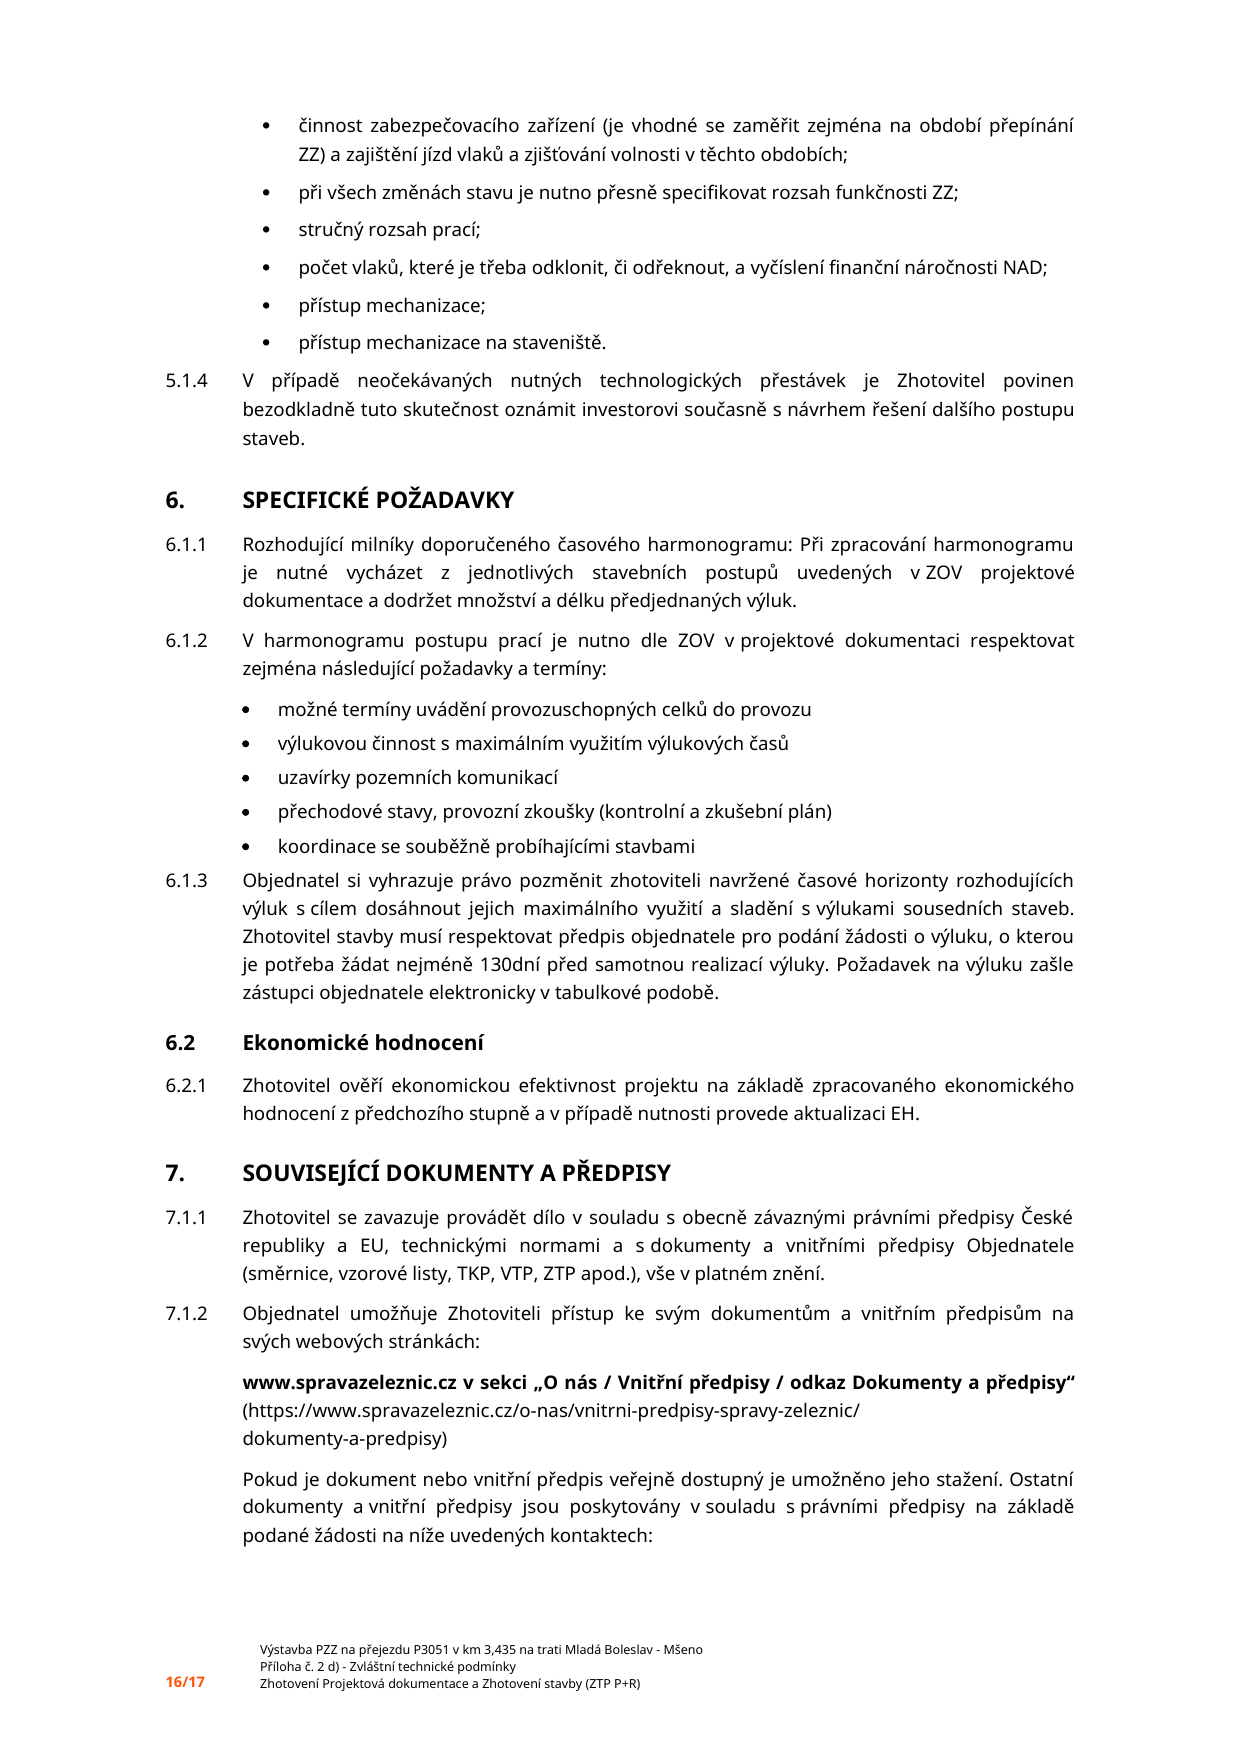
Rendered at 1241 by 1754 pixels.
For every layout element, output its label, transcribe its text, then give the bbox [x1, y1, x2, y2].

list výlukovou činnost s maximálním využitím výlukových časů [242, 730, 1075, 756]
list Ekonomické hodnocení [165, 1028, 1075, 1057]
text V případě neočekávaných nutných technologických přestávek je Zhotovitel povinen bezodkladně tuto skutečnost oznámit investorovi současně s návrhem řešení dalšího postupu staveb. [165, 367, 1075, 451]
list stručný rozsah prací; [263, 217, 1075, 242]
list V harmonogramu postupu prací je nutno dle ZOV v projektové dokumentaci respektovat zejména následující požadavky a termíny: [165, 627, 1075, 681]
list Rozhodující milníky doporučeného časového harmonogramu: Při zpracování harmonogramu je nutné vycházet z jednotlivých stavebních postupů uvedených v ZOV projektové dokumentace a dodržet množství a délku předjednaných výluk. [165, 531, 1075, 612]
text SPECIFICKÉ POŽADAVKY [165, 484, 1075, 515]
list při všech změnách stavu je nutno přesně specifikovat rozsah funkčnosti ZZ; [263, 179, 1075, 204]
text SOUVISEJÍCÍ DOKUMENTY A PŘEDPISY [165, 1157, 1075, 1188]
list koordinace se souběžně probíhajícími stavbami [242, 833, 1075, 859]
list Objednatel si vyhrazuje právo pozměnit zhotoviteli navržené časové horizonty rozhodujících výluk s cílem dosáhnout jejich maximálního využití a sladění s výlukami sousedních staveb. Zhotovitel stavby musí respektovat předpis objednatele pro podání žádosti o výluku, o kterou je potřeba žádat nejméně 130dní před samotnou realizací výluky. Požadavek na výluku zašle zástupci objednatele elektronicky v tabulkové podobě. [165, 867, 1075, 1005]
text Objednatel umožňuje Zhotoviteli přístup ke svým dokumentům a vnitřním předpisům na svých webových stránkách: [165, 1301, 1075, 1354]
list přístup mechanizace na staveniště. [263, 329, 1075, 355]
text Pokud je dokument nebo vnitřní předpis veřejně dostupný je umožněno jeho stažení. Ostatní dokumenty a vnitřní předpisy jsou poskytovány v souladu s právními předpisy na základě podané žádosti na níže uvedených kontaktech: [242, 1466, 1075, 1547]
text www.spravazeleznic.cz v sekci „O nás / Vnitřní předpisy / odkaz Dokumenty a předpisy“ (https://www.spravazeleznic.cz/o-nas/vnitrni-predpisy-spravy-zeleznic/ dokumenty-a-predpisy) [242, 1369, 1075, 1451]
list počet vlaků, které je třeba odklonit, či odřeknout, a vyčíslení finanční náročnosti NAD; [263, 254, 1075, 280]
list možné termíny uvádění provozuschopných celků do provozu [242, 696, 1075, 722]
list činnost zabezpečovacího zařízení (je vhodné se zaměřit zejména na období přepínání ZZ) a zajištění jízd vlaků a zjišťování volnosti v těchto obdobích; [263, 112, 1075, 167]
list Zhotovitel ověří ekonomickou efektivnost projektu na základě zpracovaného ekonomického hodnocení z předchozího stupně a v případě nutnosti provede aktualizaci EH. [165, 1072, 1075, 1126]
list uzavírky pozemních komunikací [242, 764, 1075, 790]
text Zhotovitel se zavazuje provádět dílo v souladu s obecně závaznými právními předpisy České republiky a EU, technickými normami a s dokumenty a vnitřními předpisy Objednatele (směrnice, vzorové listy, TKP, VTP, ZTP apod.), vše v platném znění. [165, 1204, 1075, 1286]
list přístup mechanizace; [263, 292, 1075, 317]
list přechodové stavy, provozní zkoušky (kontrolní a zkušební plán) [242, 799, 1075, 824]
